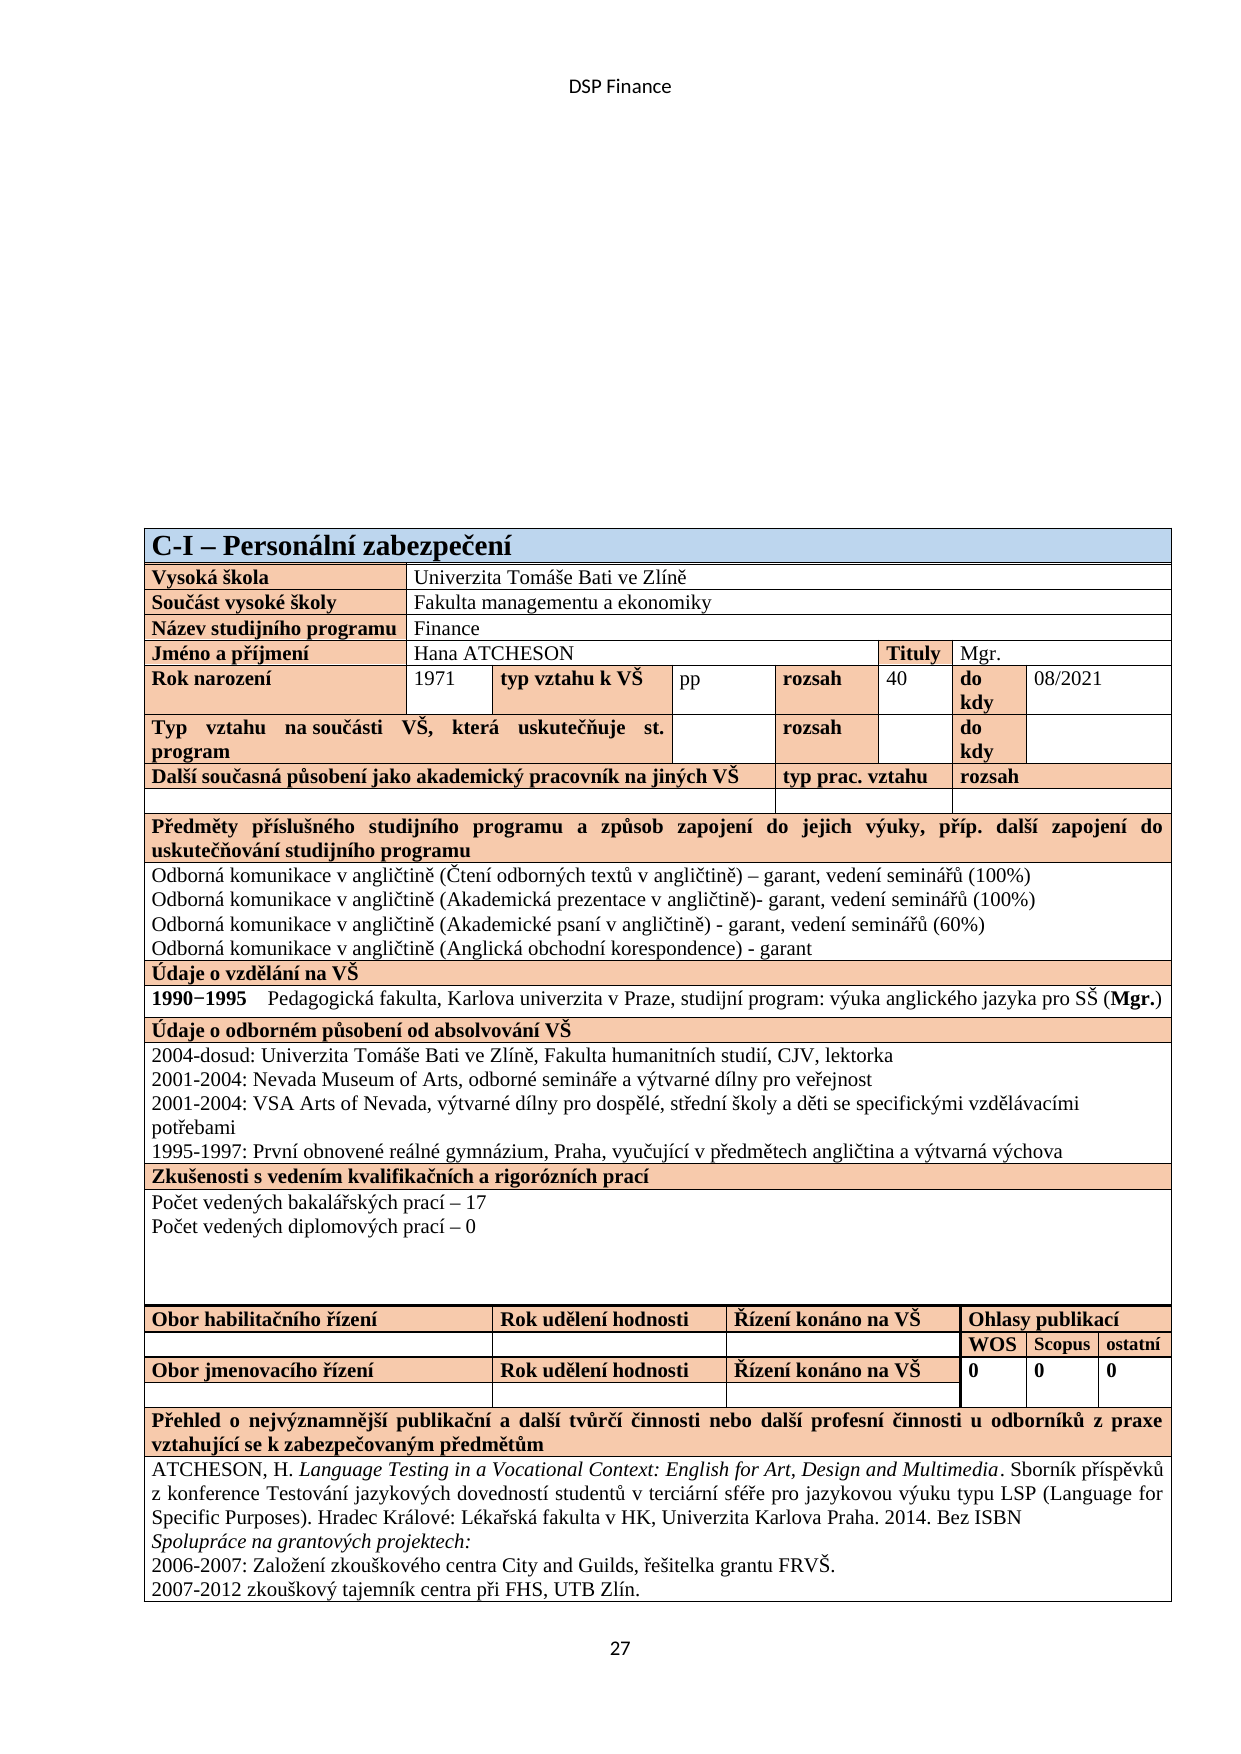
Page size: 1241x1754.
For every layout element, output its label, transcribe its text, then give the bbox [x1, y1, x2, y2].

table_cell typ vztahu k VŠ [493, 666, 672, 714]
table_cell [953, 789, 1171, 813]
table_cell 0 [1027, 1358, 1098, 1407]
table_cell Řízení konáno na VŠ [727, 1307, 959, 1331]
table_cell [776, 789, 952, 813]
table_cell Hana ATCHESON [407, 641, 878, 664]
table_cell Univerzita Tomáše Bati ve Zlíně [407, 565, 1171, 589]
table_cell Název studijního programu [145, 615, 406, 639]
table_cell 2004-dosud: Univerzita Tomáše Bati ve Zlíně, Fakulta humanitních studií, CJV, lektorka 2001-2004: Nevada Museum of Arts, odborné semináře a výtvarné dílny pro veřejnost 2001-2004: VSA Arts of Nevada, výtvarné dílny pro dospělé, střední školy a děti se specifickými vzdělávacími potřebami 1995-1997: První obnovené reálné gymnázium, Praha, vyučující v předmětech angličtina a výtvarná výchova [145, 1043, 1171, 1163]
table_cell Další současná působení jako akademický pracovník na jiných VŠ [145, 764, 775, 788]
table_cell ostatní [1099, 1333, 1171, 1356]
table_cell Počet vedených bakalářských prací – 17 Počet vedených diplomových prací – 0 [145, 1190, 1171, 1304]
table_cell Součást vysoké školy [145, 590, 406, 614]
table_cell [727, 1383, 959, 1407]
table_cell Předměty příslušného studijního programu a způsob zapojení do jejich výuky, příp. další zapojení do uskutečňování studijního programu [145, 814, 1171, 862]
table_cell Rok narození [145, 666, 406, 714]
table_cell [145, 789, 775, 813]
table_cell Ohlasy publikací [962, 1307, 1171, 1331]
table_cell [1027, 715, 1171, 763]
table_cell 0 [1099, 1358, 1171, 1407]
table_cell [145, 1333, 492, 1356]
table_cell Typ vztahu na součásti VŠ, která uskutečňuje st. program [145, 715, 672, 763]
table_cell Odborná komunikace v angličtině (Čtení odborných textů v angličtině) – garant, vedení seminářů (100%) Odborná komunikace v angličtině (Akademická prezentace v angličtině)- garant, vedení seminářů (100%) Odborná komunikace v angličtině (Akademické psaní v angličtině) - garant, vedení seminářů (60%) Odborná komunikace v angličtině (Anglická obchodní korespondence) - garant [145, 863, 1171, 959]
table_cell [493, 1333, 726, 1356]
table_cell Údaje o vzdělání na VŠ [145, 961, 1171, 985]
table_cell Rok udělení hodnosti [493, 1307, 726, 1331]
table_cell pp [673, 666, 775, 714]
table_cell [145, 1383, 492, 1407]
table_cell 40 [879, 666, 952, 714]
table_header C-I – Personální zabezpečení [145, 529, 1171, 562]
table_cell Jméno a příjmení [145, 641, 406, 664]
table_cell 1971 [407, 666, 492, 714]
table_cell Tituly [879, 641, 952, 664]
table_cell 1990−1995 Pedagogická fakulta, Karlova univerzita v Praze, studijní program: výuka anglického jazyka pro SŠ (Mgr.) [145, 986, 1171, 1017]
table_cell Přehled o nejvýznamnější publikační a další tvůrčí činnosti nebo další profesní činnosti u odborníků z praxe vztahující se k zabezpečovaným předmětům [145, 1408, 1171, 1456]
table_cell [879, 715, 952, 763]
table_cell Údaje o odborném působení od absolvování VŠ [145, 1018, 1171, 1042]
table_cell 0 [962, 1358, 1026, 1407]
table_cell [493, 1383, 726, 1407]
table_cell 08/2021 [1027, 666, 1171, 714]
table_cell rozsah [953, 764, 1171, 788]
table_cell do kdy [953, 666, 1026, 714]
table_cell rozsah [776, 715, 878, 763]
table_cell typ prac. vztahu [776, 764, 952, 788]
table_cell Obor habilitačního řízení [145, 1307, 492, 1331]
table_cell Zkušenosti s vedením kvalifikačních a rigorózních prací [145, 1164, 1171, 1189]
table_cell Vysoká škola [145, 565, 406, 589]
table_cell Fakulta managementu a ekonomiky [407, 590, 1171, 614]
table_cell Finance [407, 615, 1171, 639]
table_cell Scopus [1027, 1333, 1098, 1356]
table_cell Řízení konáno na VŠ [727, 1358, 959, 1382]
table_cell [673, 715, 775, 763]
table_cell rozsah [776, 666, 878, 714]
table_cell Mgr. [953, 641, 1171, 664]
table_cell WOS [962, 1333, 1026, 1356]
table_cell do kdy [953, 715, 1026, 763]
table_cell Rok udělení hodnosti [493, 1358, 726, 1382]
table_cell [145, 1457, 1171, 1601]
table_cell Obor jmenovacího řízení [145, 1358, 492, 1382]
table_cell [727, 1333, 959, 1356]
